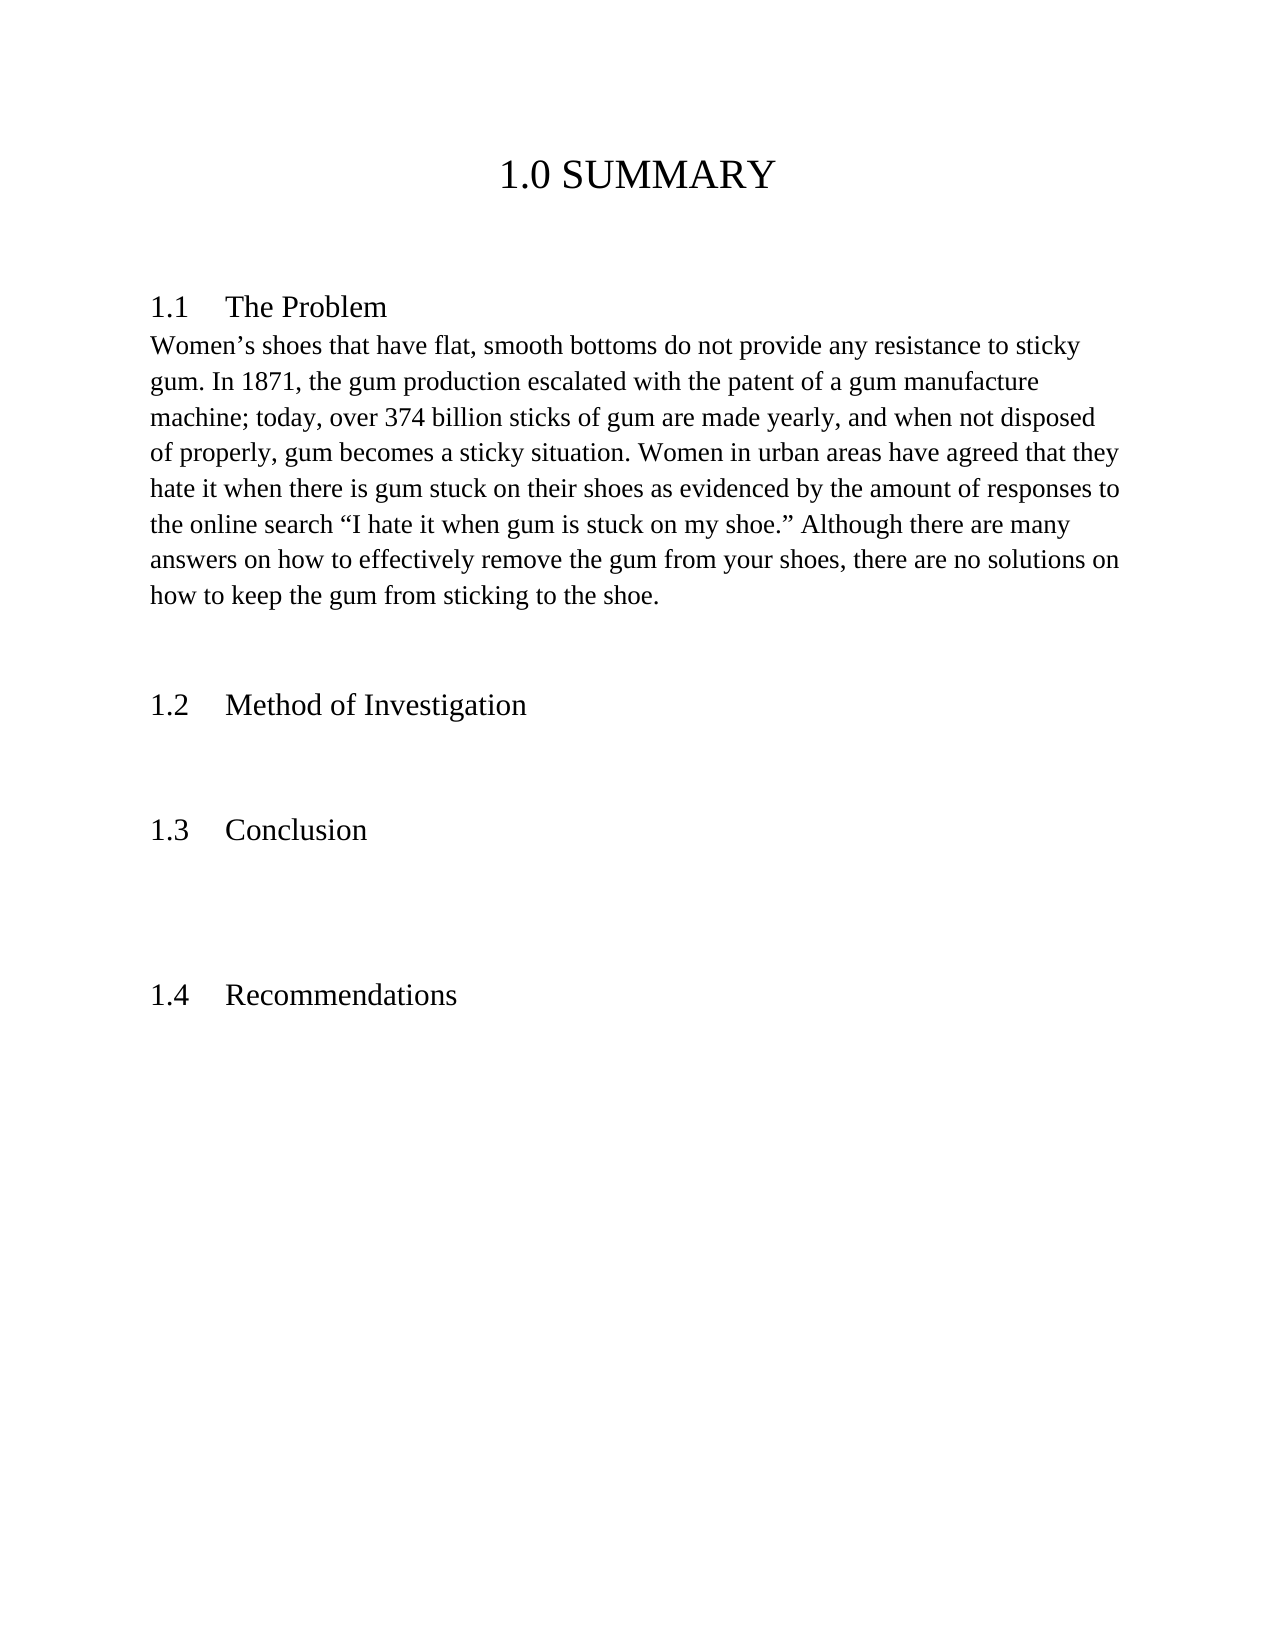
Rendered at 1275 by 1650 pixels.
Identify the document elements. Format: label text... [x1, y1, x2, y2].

list Conclusion [150, 811, 1125, 847]
list Women’s shoes that have flat, smooth bottoms do not provide any resistance to sticky gum. In 1871, the gum production escalated with the patent of a gum manufacture machine; today, over 374 billion sticks of gum are made yearly, and when not disposed of properly, gum becomes a sticky situation. Women in urban areas have agreed that they hate it when there is gum stuck on their shoes as evidenced by the amount of responses to the online search “I hate it when gum is stuck on my shoe.” Although there are many answers on how to effectively remove the gum from your shoes, there are no solutions on how to keep the gum from sticking to the shoe. [150, 329, 1125, 611]
text 1.0 SUMMARY [150, 150, 1125, 198]
list Recommendations [150, 976, 1125, 1012]
list Method of Investigation [150, 687, 1125, 722]
list The Problem [150, 288, 1125, 324]
